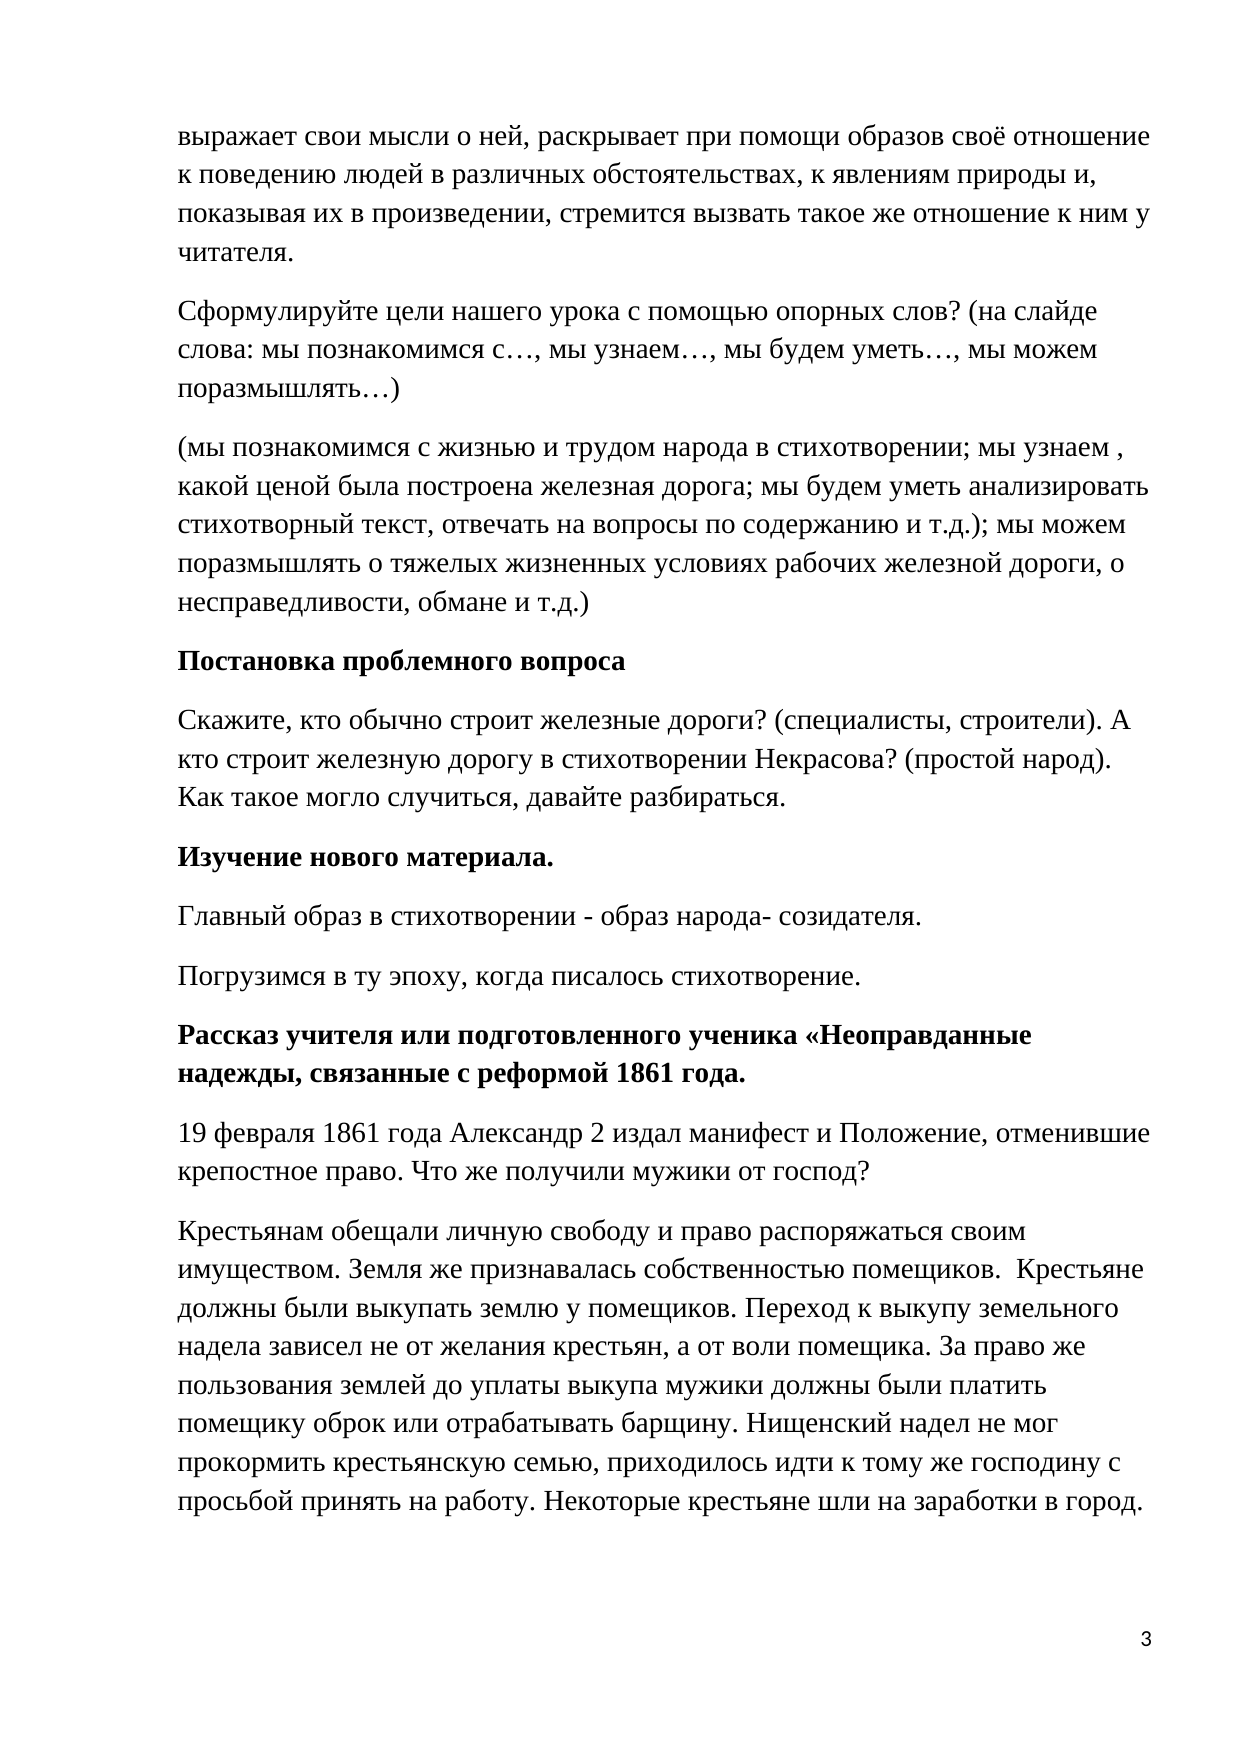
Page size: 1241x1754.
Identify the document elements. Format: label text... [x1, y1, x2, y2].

text Погрузимся в ту эпоху, когда писалось стихотворение. [177, 958, 1152, 991]
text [177, 118, 1152, 267]
text Крестьянам обещали личную свободу и право распоряжаться своим имуществом. Земля же признавалась собственностью помещиков. Крестьяне должны были выкупать землю у помещиков. Переход к выкупу земельного надела зависел не от желания крестьян, а от воли помещика. За право же пользования землей до уплаты выкупа мужики должны были платить помещику оброк или отрабатывать барщину. Нищенский надел не мог прокормить крестьянскую семью, приходилось идти к тому же господину с просьбой принять на работу. Некоторые крестьяне шли на заработки в город. [177, 1213, 1152, 1516]
text 19 февраля 1861 года Александр 2 издал манифест и Положение, отменившие крепостное право. Что же получили мужики от господ? [177, 1115, 1152, 1187]
text Главный образ в стихотворении - образ народа- созидателя. [177, 898, 1152, 932]
text Сформулируйте цели нашего урока с помощью опорных слов? (на слайде слова: мы познакомимся с…, мы узнаем…, мы будем уметь…, мы можем поразмышлять…) [177, 293, 1152, 404]
text Скажите, кто обычно строит железные дороги? (специалисты, строители). А кто строит железную дорогу в стихотворении Некрасова? (простой народ). Как такое могло случиться, давайте разбираться. [177, 702, 1152, 813]
text Изучение нового материала. [177, 839, 1152, 872]
text Рассказ учителя или подготовленного ученика «Неоправданные надежды, связанные с реформой 1861 года. [177, 1017, 1152, 1089]
text (мы познакомимся с жизнью и трудом народа в стихотворении; мы узнаем , какой ценой была построена железная дорога; мы будем уметь анализировать стихотворный текст, отвечать на вопросы по содержанию и т.д.); мы можем поразмышлять о тяжелых жизненных условиях рабочих железной дороги, о несправедливости, обмане и т.д.) [177, 429, 1152, 617]
text Постановка проблемного вопроса [177, 643, 1152, 677]
